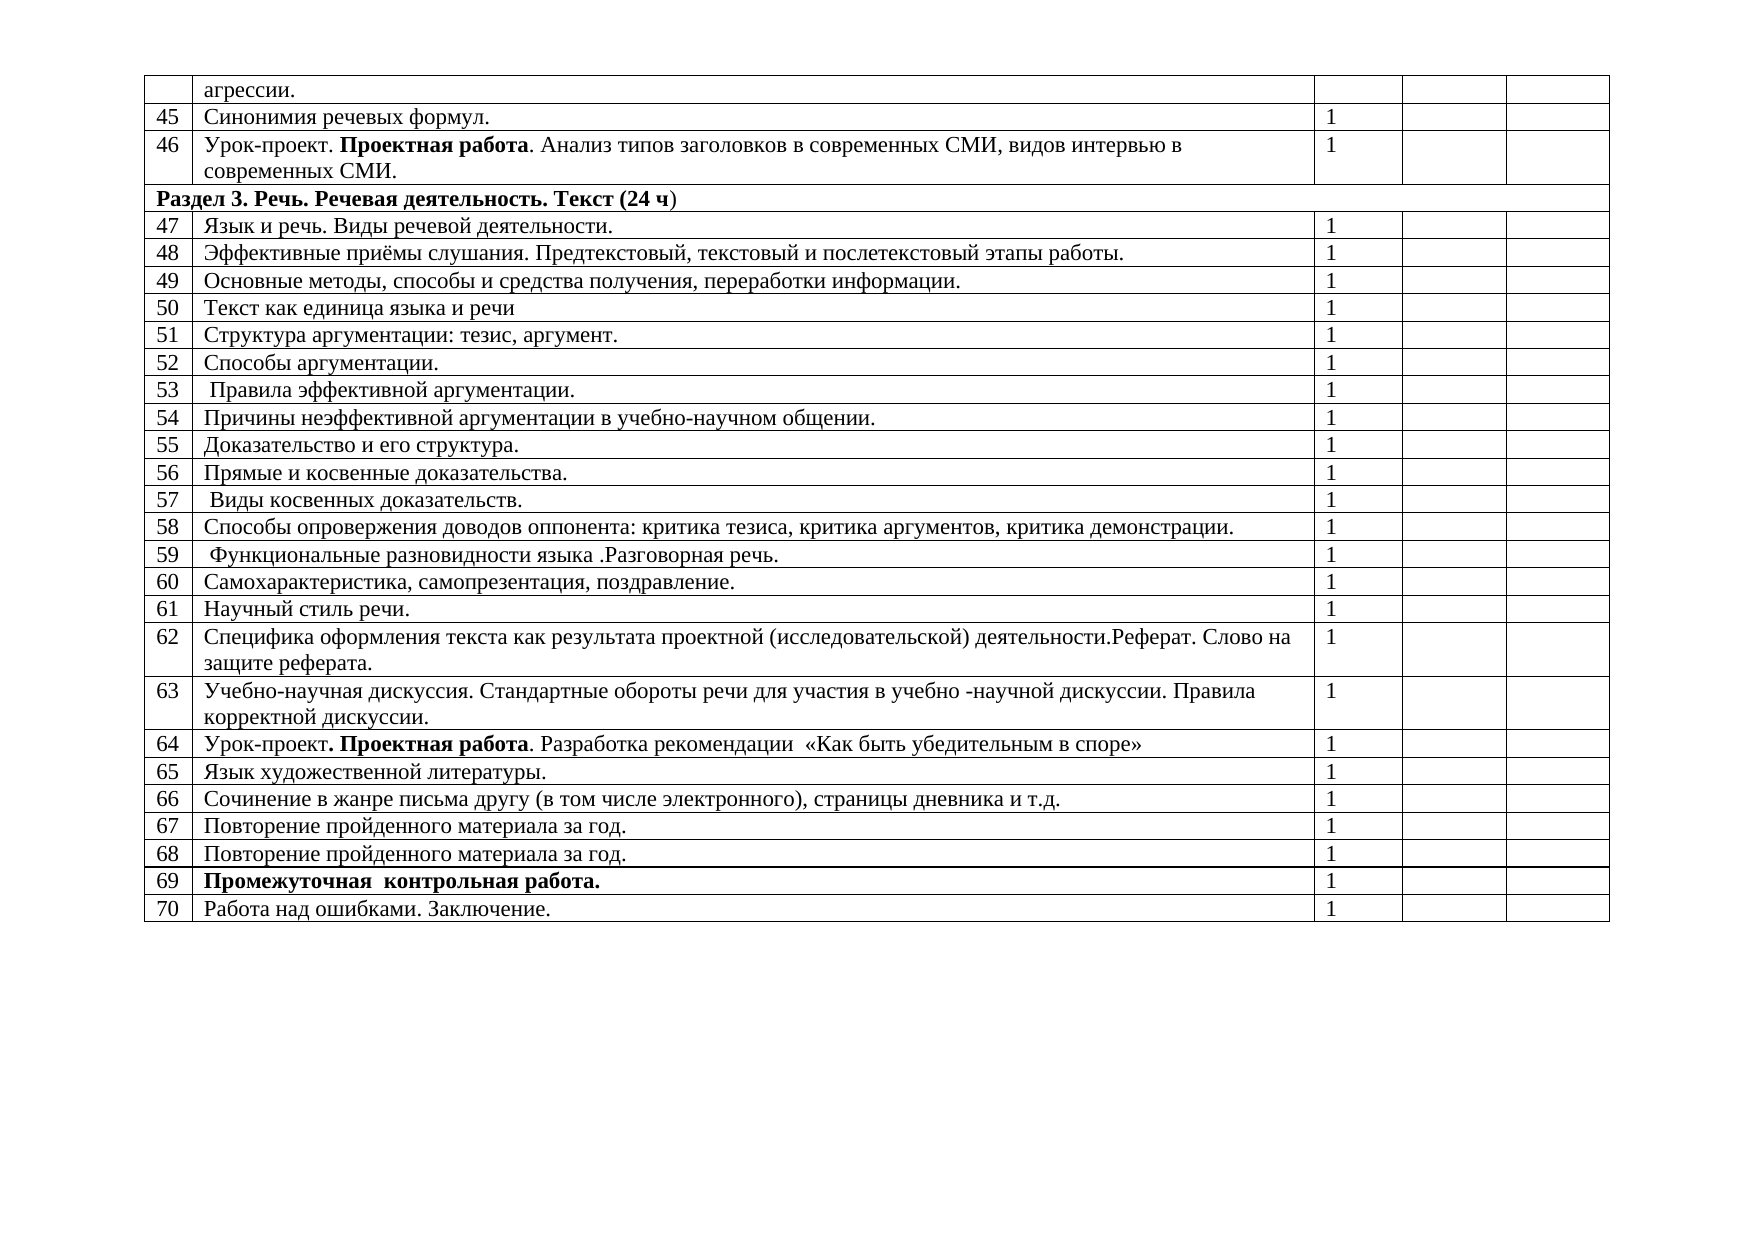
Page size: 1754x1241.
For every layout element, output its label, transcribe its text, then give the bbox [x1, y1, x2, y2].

table_cell 1 [1315, 376, 1402, 403]
table_cell [1403, 322, 1506, 348]
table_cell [193, 76, 1314, 102]
table_cell Специфика оформления текста как результата проектной (исследовательской) деятельности.Реферат. Слово на защите реферата. [193, 623, 1314, 676]
table_cell [1507, 758, 1609, 784]
table_cell Научный стиль речи. [193, 596, 1314, 622]
table_cell [1507, 568, 1609, 594]
table_cell 56 [145, 459, 192, 485]
table_cell [1403, 623, 1506, 676]
table_cell [1403, 404, 1506, 430]
table_cell 57 [145, 486, 192, 512]
table_cell 51 [145, 322, 192, 348]
table_cell 47 [145, 212, 192, 238]
table_cell [1403, 677, 1506, 729]
table_cell 1 [1315, 623, 1402, 676]
table_cell Повторение пройденного материала за год. [193, 840, 1314, 866]
table_cell 53 [145, 376, 192, 403]
table_cell Урок-проект. Проектная работа. Анализ типов заголовков в современных СМИ, видов интервью в современных СМИ. [193, 131, 1314, 183]
table_cell [1507, 239, 1609, 266]
table_cell [1507, 730, 1609, 757]
table_cell 1 [1315, 239, 1402, 266]
table_cell Эффективные приёмы слушания. Предтекстовый, текстовый и послетекстовый этапы работы. [193, 239, 1314, 266]
table_cell 68 [145, 840, 192, 866]
table_cell 1 [1315, 104, 1402, 130]
table_cell [1507, 513, 1609, 540]
table_cell 1 [1315, 785, 1402, 812]
table_cell 1 [1315, 76, 1402, 102]
table_cell [1507, 813, 1609, 839]
table_cell 59 [145, 541, 192, 567]
table_cell Причины неэффективной аргументации в учебно-научном общении. [193, 404, 1314, 430]
table_cell [1403, 596, 1506, 622]
table_cell [1403, 267, 1506, 293]
table_cell Функциональные разновидности языка .Разговорная речь. [193, 541, 1314, 567]
table_cell [1507, 541, 1609, 567]
table_cell 63 [145, 677, 192, 729]
table_cell [1403, 131, 1506, 183]
table_cell [1403, 431, 1506, 457]
table_cell 1 [1315, 431, 1402, 457]
table_cell [1507, 131, 1609, 183]
table_cell [1507, 294, 1609, 321]
table_cell Учебно-научная дискуссия. Стандартные обороты речи для участия в учебно -научной дискуссии. Правила корректной дискуссии. [193, 677, 1314, 729]
table_cell Основные методы, способы и средства получения, переработки информации. [193, 267, 1314, 293]
table_cell 1 [1315, 677, 1402, 729]
table_cell [1507, 376, 1609, 403]
table_cell 60 [145, 568, 192, 594]
table_cell [1507, 459, 1609, 485]
table_cell 66 [145, 785, 192, 812]
table_cell 48 [145, 239, 192, 266]
table_cell [1403, 513, 1506, 540]
table_cell 1 [1315, 212, 1402, 238]
table_cell 54 [145, 404, 192, 430]
table_cell [1403, 895, 1506, 921]
table_cell [1507, 623, 1609, 676]
table_cell 1 [1315, 730, 1402, 757]
table_cell [1403, 212, 1506, 238]
table_cell Самохарактеристика, самопрезентация, поздравление. [193, 568, 1314, 594]
table_cell Правила эффективной аргументации. [193, 376, 1314, 403]
table_cell 1 [1315, 459, 1402, 485]
table_cell 58 [145, 513, 192, 540]
table_cell 1 [1315, 294, 1402, 321]
table_cell [1507, 267, 1609, 293]
table_cell 1 [1315, 513, 1402, 540]
table_cell 45 [145, 104, 192, 130]
table_cell [1403, 76, 1506, 102]
table_cell [1403, 349, 1506, 375]
table_cell 1 [1315, 568, 1402, 594]
table_cell 1 [1315, 131, 1402, 183]
table_cell [1507, 431, 1609, 457]
table_cell Раздел 3. Речь. Речевая деятельность. Текст (24 ч) [145, 185, 1609, 211]
table_cell 61 [145, 596, 192, 622]
table_cell 1 [1315, 813, 1402, 839]
table_cell [1403, 104, 1506, 130]
table_cell 1 [1315, 349, 1402, 375]
table_cell [1507, 596, 1609, 622]
table_cell Способы аргументации. [193, 349, 1314, 375]
table_cell [1403, 730, 1506, 757]
table_cell 1 [1315, 404, 1402, 430]
table_cell 1 [1315, 895, 1402, 921]
table_cell [1403, 813, 1506, 839]
table_cell 1 [1315, 758, 1402, 784]
table_cell [1403, 486, 1506, 512]
table_cell [1507, 104, 1609, 130]
table_cell [1403, 459, 1506, 485]
table_cell [1507, 785, 1609, 812]
table_cell Язык художественной литературы. [193, 758, 1314, 784]
table_cell [1507, 895, 1609, 921]
table_cell 44 [145, 76, 192, 102]
table_cell [1507, 486, 1609, 512]
table_cell Синонимия речевых формул. [193, 104, 1314, 130]
table_cell 1 [1315, 486, 1402, 512]
table_cell [1507, 349, 1609, 375]
table_cell Текст как единица языка и речи [193, 294, 1314, 321]
table_cell 62 [145, 623, 192, 676]
table_cell [1403, 840, 1506, 866]
table_cell 52 [145, 349, 192, 375]
table_cell 70 [145, 895, 192, 921]
table_cell Сочинение в жанре письма другу (в том числе электронного), страницы дневника и т.д. [193, 785, 1314, 812]
table_cell Работа над ошибками. Заключение. [193, 895, 1314, 921]
table_cell [1403, 376, 1506, 403]
table_cell [1507, 212, 1609, 238]
table_cell 55 [145, 431, 192, 457]
table_cell [1403, 294, 1506, 321]
table_cell Прямые и косвенные доказательства. [193, 459, 1314, 485]
table_cell Промежуточная контрольная работа. [193, 868, 1314, 894]
table_cell 50 [145, 294, 192, 321]
table_cell Способы опровержения доводов оппонента: критика тезиса, критика аргументов, критика демонстрации. [193, 513, 1314, 540]
table_cell [1507, 868, 1609, 894]
table_cell [1403, 541, 1506, 567]
table_cell 65 [145, 758, 192, 784]
table_cell 1 [1315, 840, 1402, 866]
table_cell 67 [145, 813, 192, 839]
table_cell Структура аргументации: тезис, аргумент. [193, 322, 1314, 348]
table_cell [1403, 868, 1506, 894]
table_cell Урок-проект. Проектная работа. Разработка рекомендации «Как быть убедительным в споре» [193, 730, 1314, 757]
table_cell [1507, 840, 1609, 866]
table_cell [1507, 76, 1609, 102]
table_cell 1 [1315, 322, 1402, 348]
table_cell Повторение пройденного материала за год. [193, 813, 1314, 839]
table_cell 69 [145, 868, 192, 894]
table_cell 1 [1315, 267, 1402, 293]
table_cell 1 [1315, 596, 1402, 622]
table_cell [1403, 758, 1506, 784]
table_cell [1403, 785, 1506, 812]
table_cell 64 [145, 730, 192, 757]
table_cell [1403, 568, 1506, 594]
table_cell 1 [1315, 868, 1402, 894]
table_cell [1507, 322, 1609, 348]
table_cell [1403, 239, 1506, 266]
table_cell Доказательство и его структура. [193, 431, 1314, 457]
table_cell [1507, 404, 1609, 430]
table_cell 49 [145, 267, 192, 293]
table_cell Виды косвенных доказательств. [193, 486, 1314, 512]
table_cell 1 [1315, 541, 1402, 567]
table_cell Язык и речь. Виды речевой деятельности. [193, 212, 1314, 238]
table_cell 46 [145, 131, 192, 183]
table_cell [1507, 677, 1609, 729]
